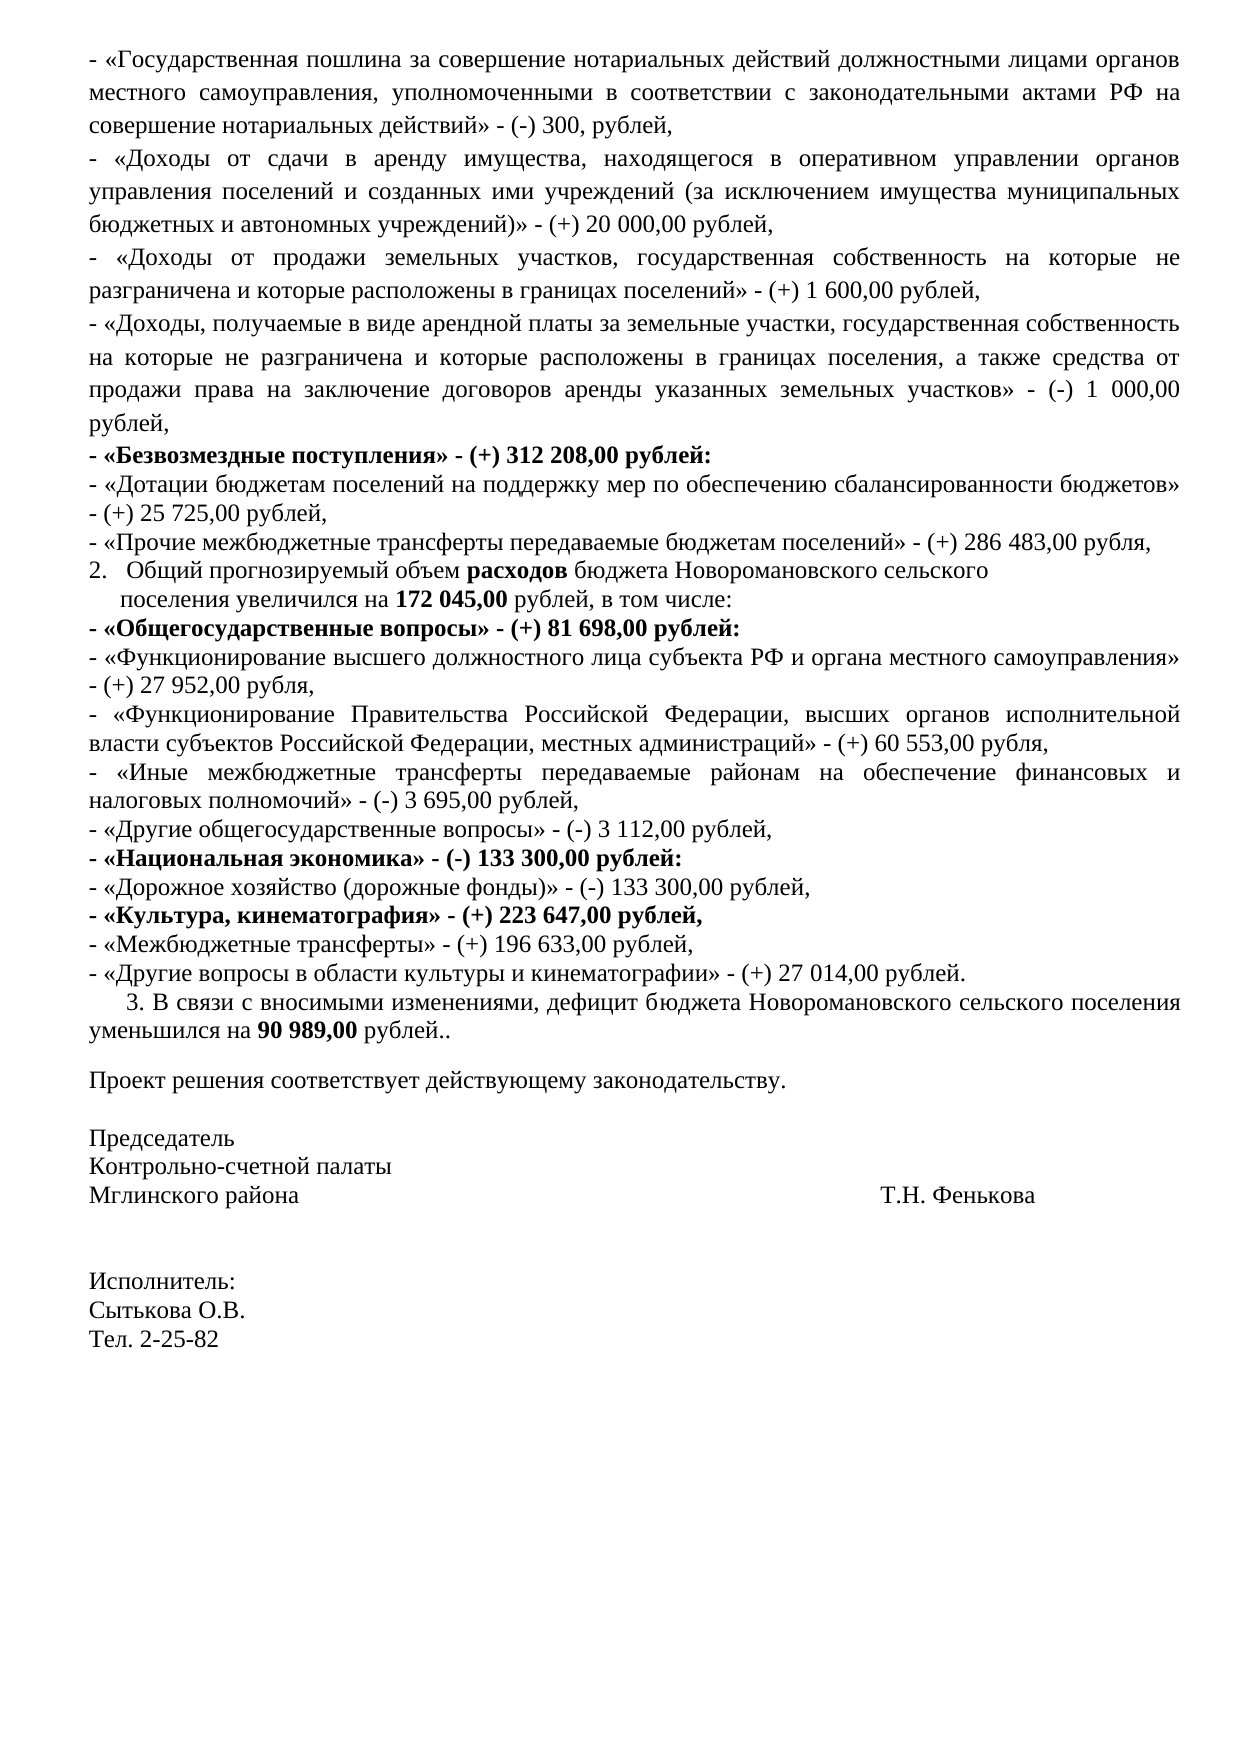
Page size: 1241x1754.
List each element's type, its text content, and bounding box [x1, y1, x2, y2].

text - «Дорожное хозяйство (дорожные фонды)» - (-) 133 300,00 рублей, [88, 872, 1181, 901]
list Общий прогнозируемый объем расходов бюджета Новоромановского сельского [88, 556, 1181, 584]
text Проект решения соответствует действующему законодательству. [88, 1065, 1181, 1094]
text - «Государственная пошлина за совершение нотариальных действий должностными лицами органов местного самоуправления, уполномоченными в соответствии с законодательными актами РФ на совершение нотариальных действий» - (-) 300, рублей, [88, 44, 1181, 139]
text - «Прочие межбюджетные трансферты передаваемые бюджетам поселений» - (+) 286 483,00 рубля, [88, 527, 1181, 556]
text Контрольно-счетной палаты [88, 1151, 1181, 1180]
text - «Доходы от продажи земельных участков, государственная собственность на которые не разграничена и которые расположены в границах поселений» - (+) 1 600,00 рублей, [88, 242, 1181, 304]
text - «Дотации бюджетам поселений на поддержку мер по обеспечению сбалансированности бюджетов» - (+) 25 725,00 рублей, [88, 469, 1181, 527]
text - «Иные межбюджетные трансферты передаваемые районам на обеспечение финансовых и налоговых полномочий» - (-) 3 695,00 рублей, [88, 757, 1181, 814]
text Тел. 2-25-82 [88, 1324, 1181, 1353]
text - «Другие общегосударственные вопросы» - (-) 3 112,00 рублей, [88, 814, 1181, 843]
text Исполнитель: [88, 1266, 1181, 1295]
text - «Безвозмездные поступления» - (+) 312 208,00 рублей: [88, 441, 1181, 469]
text Сытькова О.В. [88, 1295, 1181, 1324]
text - «Доходы от сдачи в аренду имущества, находящегося в оперативном управлении органов управления поселений и созданных ими учреждений (за исключением имущества муниципальных бюджетных и автономных учреждений)» - (+) 20 000,00 рублей, [88, 143, 1181, 238]
text - «Другие вопросы в области культуры и кинематографии» - (+) 27 014,00 рублей. [88, 958, 1181, 987]
text Мглинского района Т.Н. Фенькова [88, 1180, 1181, 1209]
text - «Межбюджетные трансферты» - (+) 196 633,00 рублей, [88, 929, 1181, 958]
text - «Функционирование высшего должностного лица субъекта РФ и органа местного самоуправления» - (+) 27 952,00 рубля, [88, 642, 1181, 699]
text Председатель [88, 1123, 1181, 1151]
text - «Функционирование Правительства Российской Федерации, высших органов исполнительной власти субъектов Российской Федерации, местных администраций» - (+) 60 553,00 рубля, [88, 699, 1181, 757]
text - «Культура, кинематография» - (+) 223 647,00 рублей, [88, 901, 1181, 929]
text - «Национальная экономика» - (-) 133 300,00 рублей: [88, 843, 1181, 872]
text - «Доходы, получаемые в виде арендной платы за земельные участки, государственная собственность на которые не разграничена и которые расположены в границах поселения, а также средства от продажи права на заключение договоров аренды указанных земельных участков» - (-) 1 000,00 рублей, [88, 308, 1181, 436]
text - «Общегосударственные вопросы» - (+) 81 698,00 рублей: [88, 613, 1181, 642]
list поселения увеличился на 172 045,00 рублей, в том числе: [88, 584, 1181, 613]
text 3. В связи с вносимыми изменениями, дефицит бюджета Новоромановского сельского поселения уменьшился на 90 989,00 рублей.. [88, 987, 1181, 1044]
